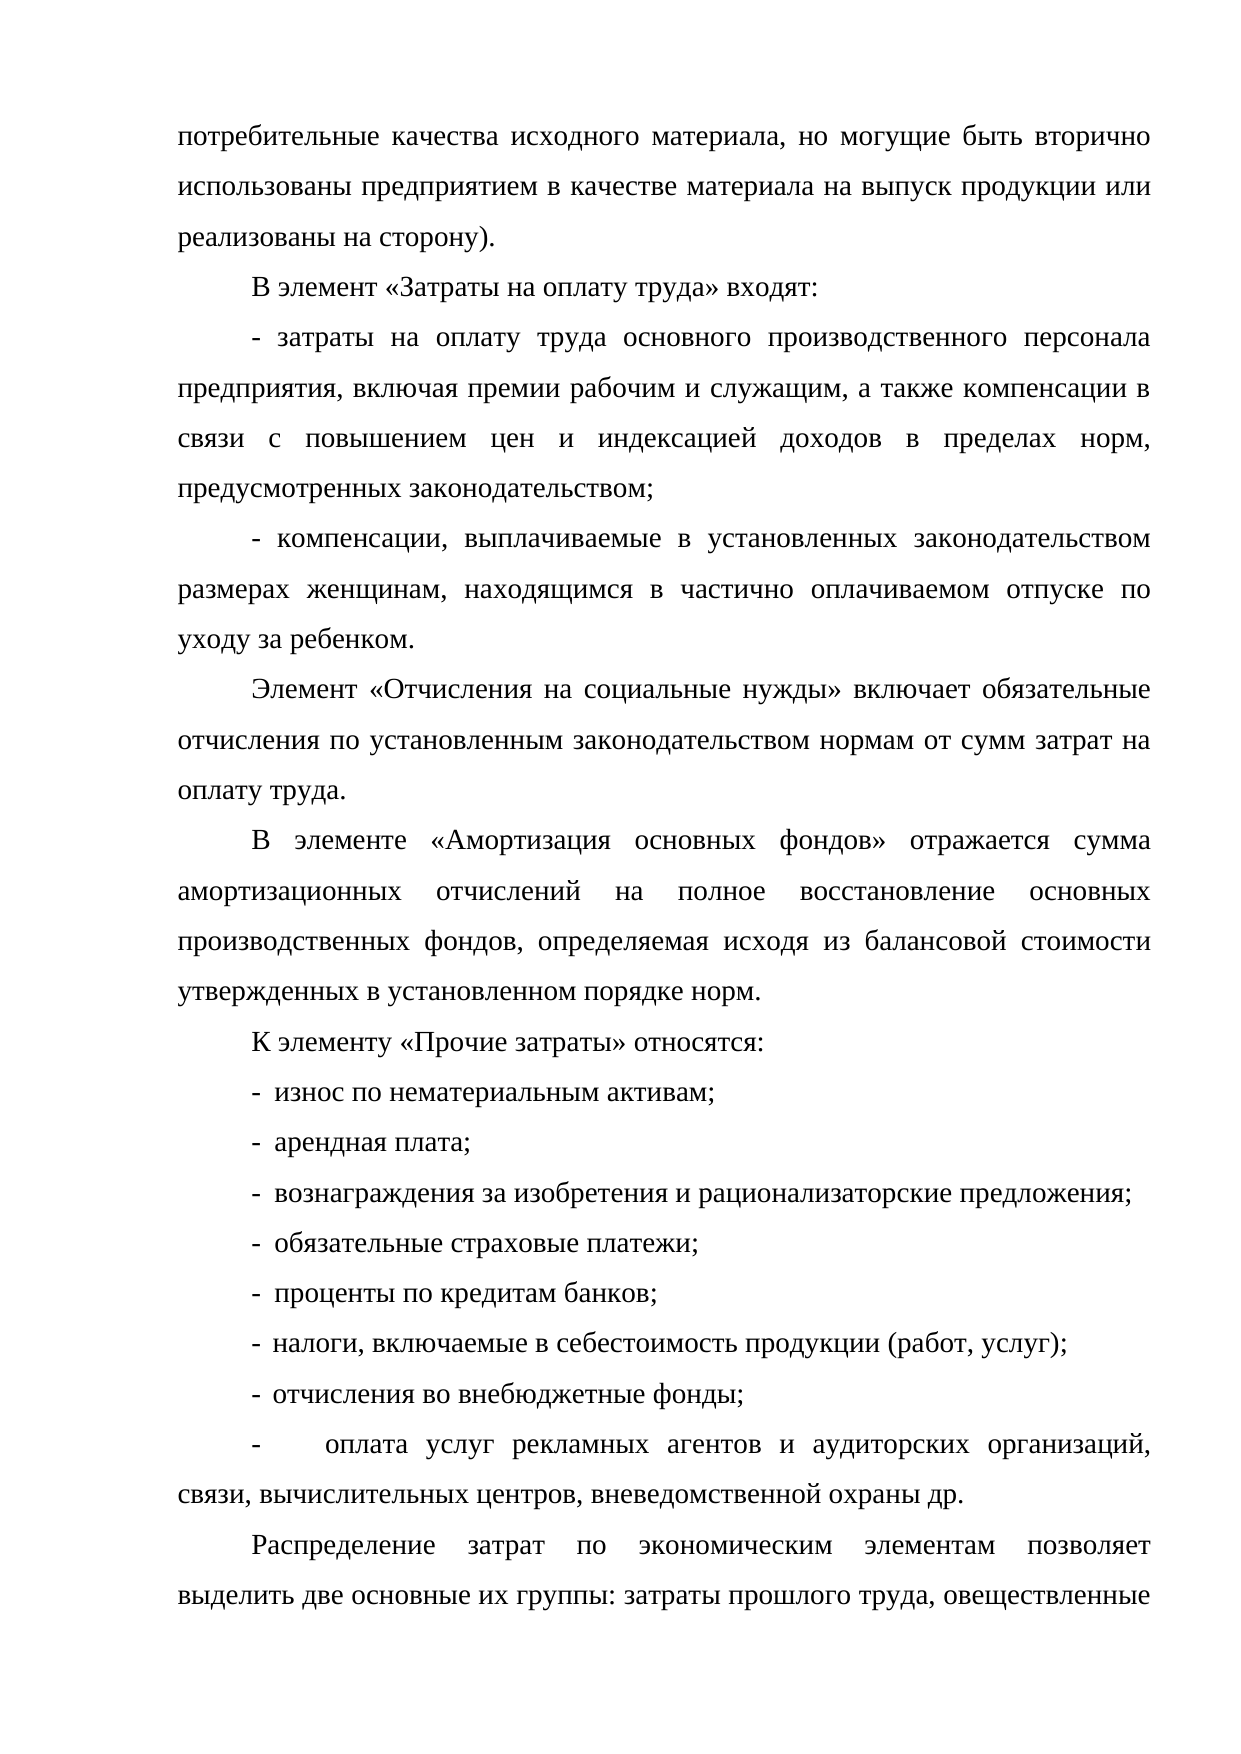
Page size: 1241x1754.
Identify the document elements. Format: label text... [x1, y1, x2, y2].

list отчисления во внебюджетные фонды; [177, 1376, 1152, 1409]
text - компенсации, выплачиваемые в установленных законодательством размерах женщинам, находящимся в частично оплачиваемом отпуске по уходу за ребенком. [177, 521, 1152, 655]
text К элементу «Прочие затраты» относятся: [177, 1024, 1152, 1057]
text Элемент «Отчисления на социальные нужды» включает обязательные отчисления по установленным законодательством нормам от сумм затрат на оплату труда. [177, 672, 1152, 806]
list арендная плата; [177, 1124, 1152, 1158]
list налоги, включаемые в себестоимость продукции (работ, услуг); [177, 1326, 1152, 1359]
text В элементе «Амортизация основных фондов» отражается сумма амортизационных отчислений на полное восстановление основных производственных фондов, определяемая исходя из балансовой стоимости утвержденных в установленном порядке норм. [177, 822, 1152, 1007]
list вознаграждения за изобретения и рационализаторские предложения; [177, 1175, 1152, 1208]
list износ по нематериальным активам; [177, 1074, 1152, 1108]
text - затраты на оплату труда основного производственного персонала предприятия, включая премии рабочим и служащим, а также компенсации в связи с повышением цен и индексацией доходов в пределах норм, предусмотренных законодательством; [177, 319, 1152, 504]
list обязательные страховые платежи; [177, 1225, 1152, 1258]
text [177, 1527, 1152, 1611]
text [177, 118, 1152, 252]
list проценты по кредитам банков; [177, 1275, 1152, 1309]
list оплата услуг рекламных агентов и аудиторских организаций, связи, вычислительных центров, вневедомственной охраны др. [177, 1426, 1152, 1510]
text В элемент «Затраты на оплату труда» входят: [177, 269, 1152, 303]
